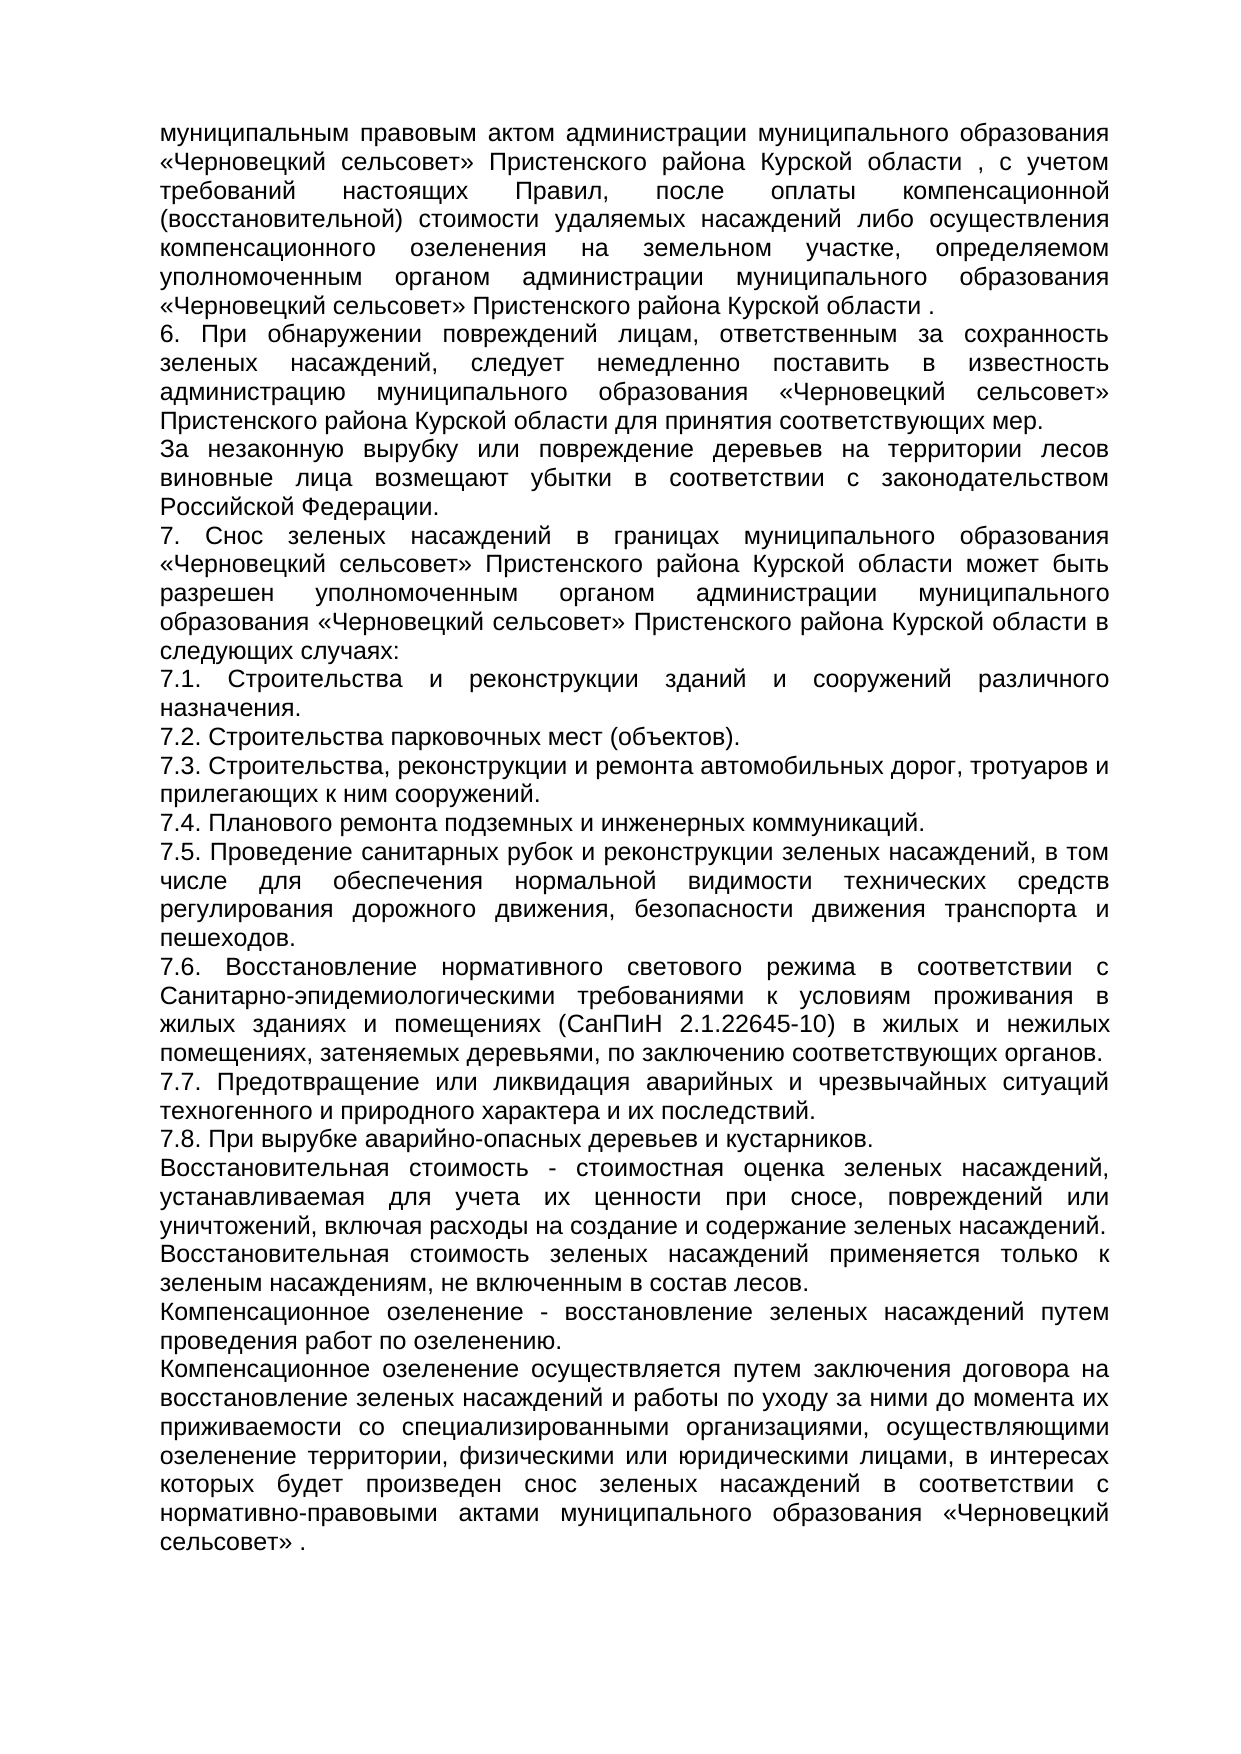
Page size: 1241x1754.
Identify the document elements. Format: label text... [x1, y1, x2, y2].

text 7.6. Восстановление нормативного светового режима в соответствии с Санитарно-эпидемиологическими требованиями к условиям проживания в жилых зданиях и помещениях (СанПиН 2.1.22645-10) в жилых и нежилых помещениях, затеняемых деревьями, по заключению соответствующих органов. [159, 952, 1110, 1067]
text 7.3. Строительства, реконструкции и ремонта автомобильных дорог, тротуаров и прилегающих к ним сооружений. [159, 751, 1110, 808]
text 7.7. Предотвращение или ликвидация аварийных и чрезвычайных ситуаций техногенного и природного характера и их последствий. [159, 1067, 1110, 1124]
text 7. Снос зеленых насаждений в границах муниципального образования «Черновецкий сельсовет» Пристенского района Курской области может быть разрешен уполномоченным органом администрации муниципального образования «Черновецкий сельсовет» Пристенского района Курской области в следующих случаях: [159, 521, 1110, 664]
text Компенсационное озеленение осуществляется путем заключения договора на восстановление зеленых насаждений и работы по уходу за ними до момента их приживаемости со специализированными организациями, осуществляющими озеленение территории, физическими или юридическими лицами, в интересах которых будет произведен снос зеленых насаждений в соответствии с нормативно-правовыми актами муниципального образования «Черновецкий сельсовет» . [159, 1354, 1110, 1556]
text 6. При обнаружении повреждений лицам, ответственным за сохранность зеленых насаждений, следует немедленно поставить в известность администрацию муниципального образования «Черновецкий сельсовет» Пристенского района Курской области для принятия соответствующих мер. [159, 319, 1110, 434]
text За незаконную вырубку или повреждение деревьев на территории лесов виновные лица возмещают убытки в соответствии с законодательством Российской Федерации. [159, 434, 1110, 521]
text 7.5. Проведение санитарных рубок и реконструкции зеленых насаждений, в том числе для обеспечения нормальной видимости технических средств регулирования дорожного движения, безопасности движения транспорта и пешеходов. [159, 837, 1110, 952]
text Восстановительная стоимость зеленых насаждений применяется только к зеленым насаждениям, не включенным в состав лесов. [159, 1239, 1110, 1297]
text 7.4. Планового ремонта подземных и инженерных коммуникаций. [159, 808, 1110, 837]
text 7.2. Строительства парковочных мест (объектов). [159, 722, 1110, 751]
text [159, 118, 1110, 319]
text Компенсационное озеленение - восстановление зеленых насаждений путем проведения работ по озеленению. [159, 1297, 1110, 1354]
text 7.1. Строительства и реконструкции зданий и сооружений различного назначения. [159, 664, 1110, 722]
text Восстановительная стоимость - стоимостная оценка зеленых насаждений, устанавливаемая для учета их ценности при сносе, повреждений или уничтожений, включая расходы на создание и содержание зеленых насаждений. [159, 1153, 1110, 1239]
text 7.8. При вырубке аварийно-опасных деревьев и кустарников. [159, 1124, 1110, 1153]
